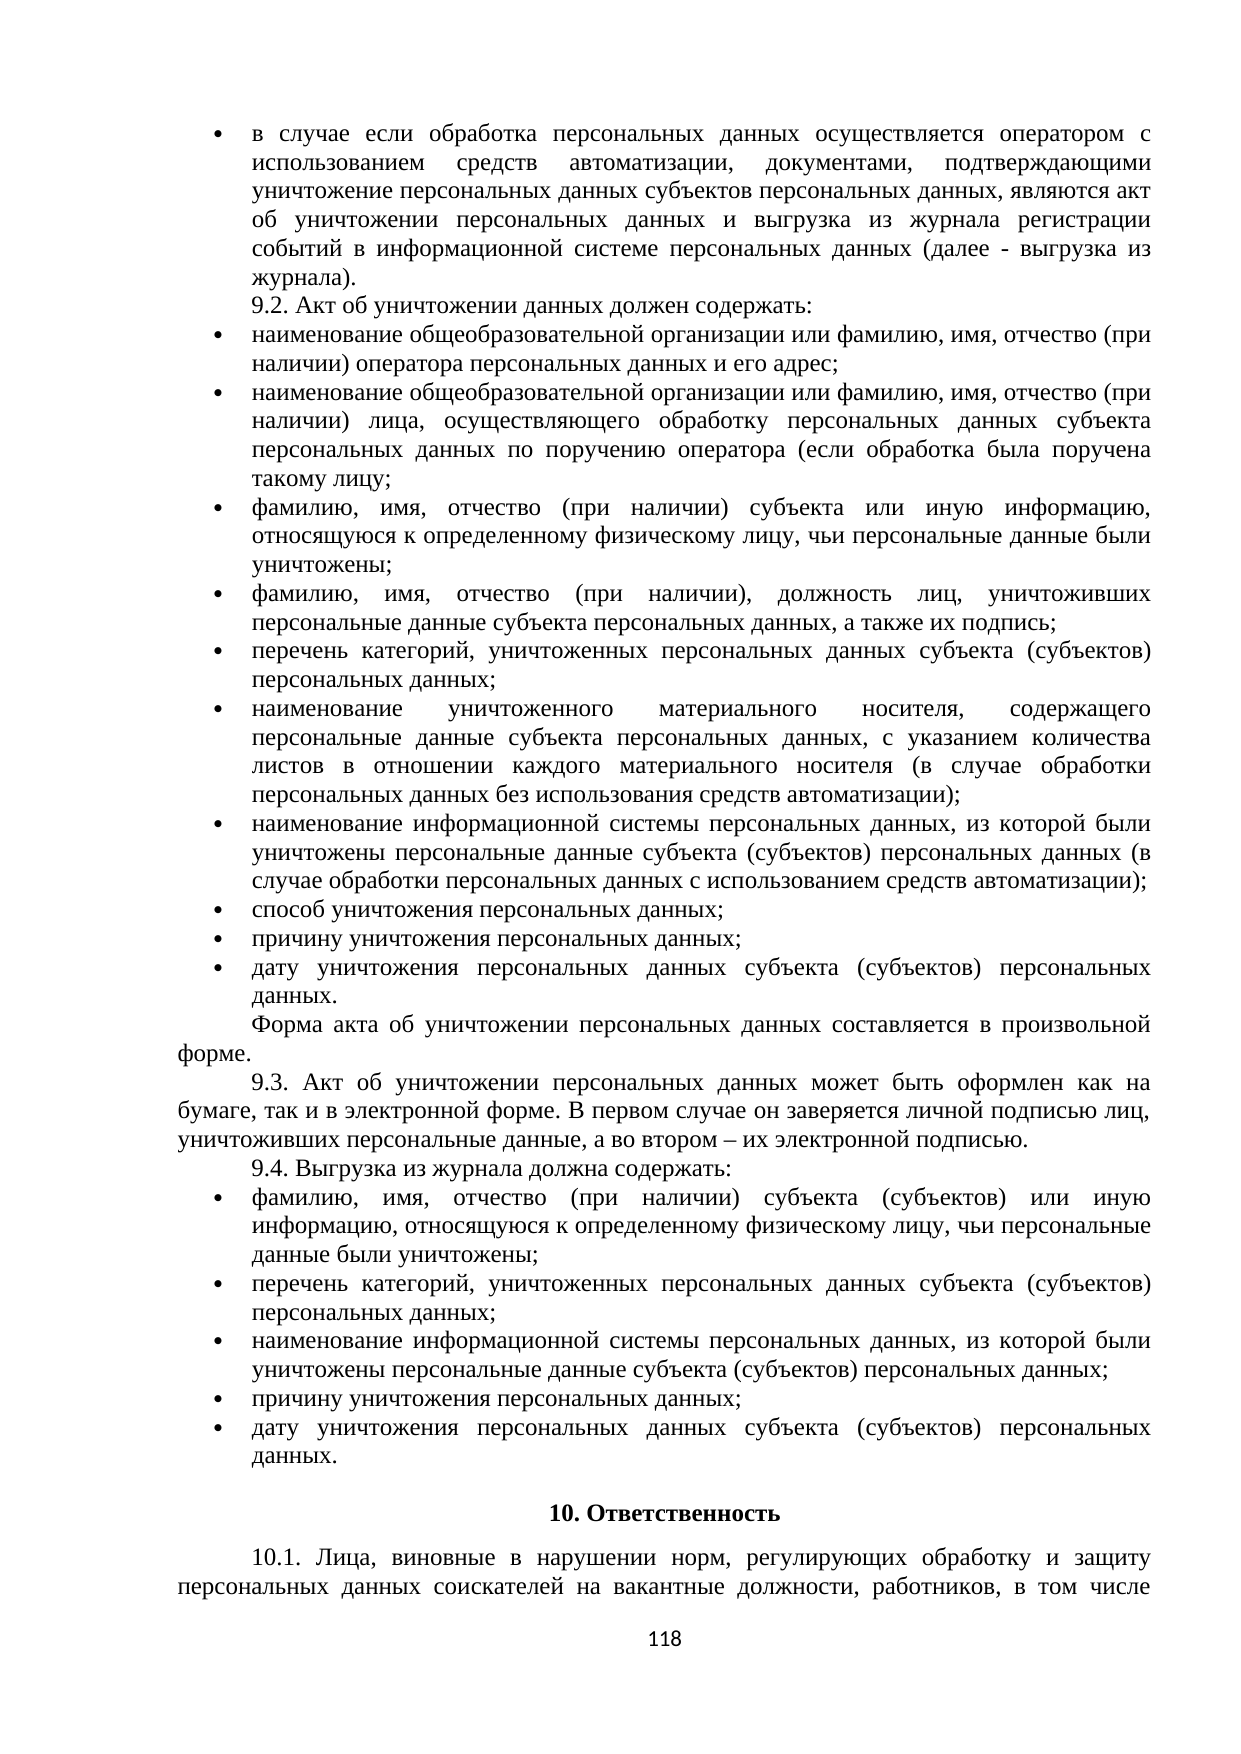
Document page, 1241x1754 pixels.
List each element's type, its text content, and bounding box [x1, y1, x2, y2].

list наименование общеобразовательной организации или фамилию, имя, отчество (при наличии) лица, осуществляющего обработку персональных данных субъекта персональных данных по поручению оператора (если обработка была поручена такому лицу; [214, 377, 1152, 492]
list наименование информационной системы персональных данных, из которой были уничтожены персональные данные субъекта (субъектов) персональных данных; [214, 1326, 1152, 1383]
list перечень категорий, уничтоженных персональных данных субъекта (субъектов) персональных данных; [214, 636, 1152, 693]
list наименование информационной системы персональных данных, из которой были уничтожены персональные данные субъекта (субъектов) персональных данных (в случае обработки персональных данных с использованием средств автоматизации); [214, 808, 1152, 894]
text 9.2. Акт об уничтожении данных должен содержать: [177, 291, 1152, 319]
list причину уничтожения персональных данных; [214, 923, 1152, 952]
list дату уничтожения персональных данных субъекта (субъектов) персональных данных. [214, 1412, 1152, 1469]
list наименование общеобразовательной организации или фамилию, имя, отчество (при наличии) оператора персональных данных и его адрес; [214, 319, 1152, 377]
list в случае если обработка персональных данных осуществляется оператором с использованием средств автоматизации, документами, подтверждающими уничтожение персональных данных субъектов персональных данных, являются акт об уничтожении персональных данных и выгрузка из журнала регистрации событий в информационной системе персональных данных (далее - выгрузка из журнала). [214, 118, 1152, 291]
list перечень категорий, уничтоженных персональных данных субъекта (субъектов) персональных данных; [214, 1268, 1152, 1326]
text 9.4. Выгрузка из журнала должна содержать: [177, 1153, 1152, 1182]
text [177, 1542, 1152, 1600]
text 9.3. Акт об уничтожении персональных данных может быть оформлен как на бумаге, так и в электронной форме. В первом случае он заверяется личной подписью лиц, уничтоживших персональные данные, а во втором – их электронной подписью. [177, 1067, 1152, 1153]
list способ уничтожения персональных данных; [214, 894, 1152, 923]
list наименование уничтоженного материального носителя, содержащего персональные данные субъекта персональных данных, с указанием количества листов в отношении каждого материального носителя (в случае обработки персональных данных без использования средств автоматизации); [214, 693, 1152, 808]
text 10. Ответственность [177, 1498, 1152, 1527]
list фамилию, имя, отчество (при наличии), должность лиц, уничтоживших персональные данные субъекта персональных данных, а также их подпись; [214, 578, 1152, 636]
list причину уничтожения персональных данных; [214, 1383, 1152, 1412]
list дату уничтожения персональных данных субъекта (субъектов) персональных данных. [214, 952, 1152, 1009]
text Форма акта об уничтожении персональных данных составляется в произвольной форме. [177, 1009, 1152, 1067]
list фамилию, имя, отчество (при наличии) субъекта или иную информацию, относящуюся к определенному физическому лицу, чьи персональные данные были уничтожены; [214, 492, 1152, 578]
list фамилию, имя, отчество (при наличии) субъекта (субъектов) или иную информацию, относящуюся к определенному физическому лицу, чьи персональные данные были уничтожены; [214, 1182, 1152, 1268]
